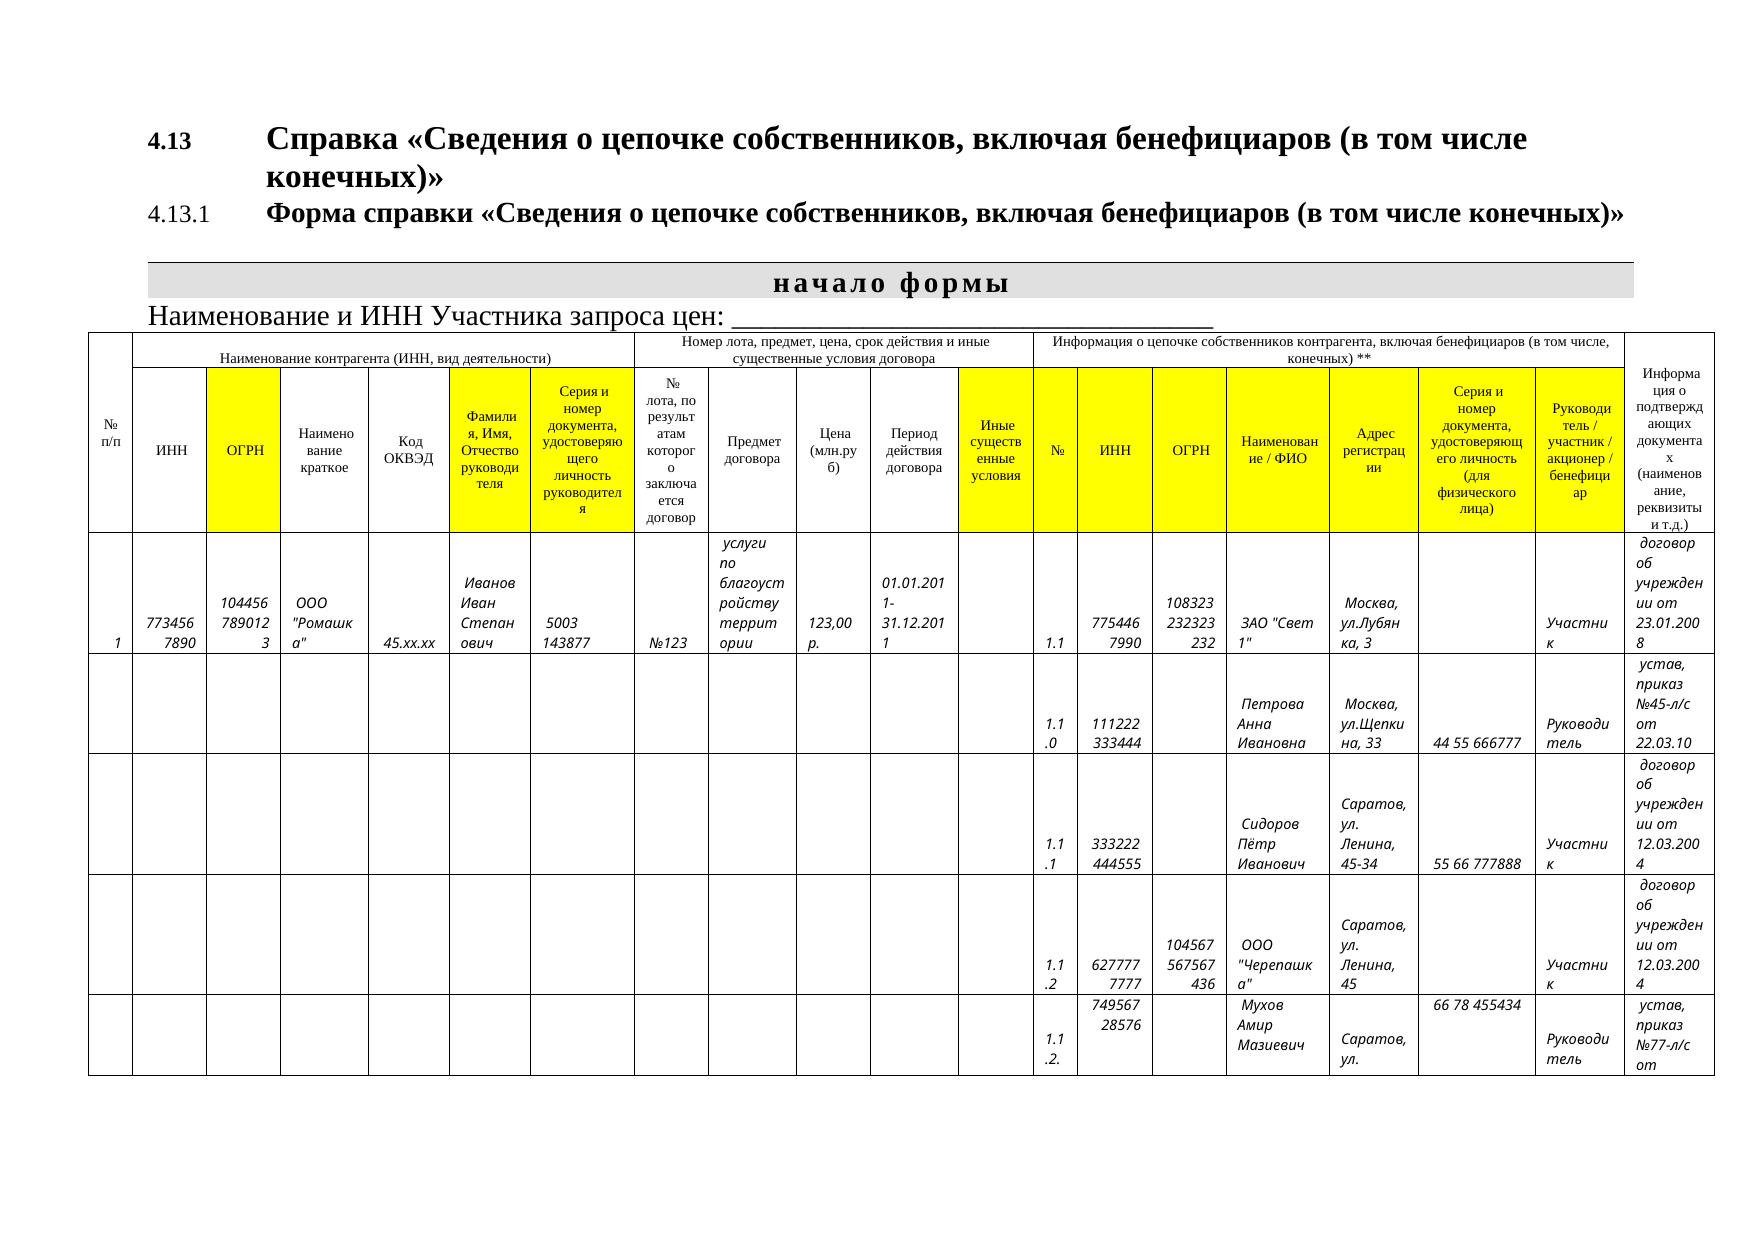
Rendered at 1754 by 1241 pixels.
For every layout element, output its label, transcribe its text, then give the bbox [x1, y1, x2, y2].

table_cell ЗАО "Свет 1" [1227, 533, 1329, 653]
table_cell Цена (млн.руб) [797, 368, 870, 532]
table_cell Саратов, ул. Ленина, 45 [1330, 875, 1418, 994]
table_cell 1 [89, 533, 132, 653]
table_cell [281, 875, 368, 994]
table_cell Петрова Анна Ивановна [1227, 654, 1329, 753]
table_cell Участник [1536, 533, 1624, 653]
table_cell 01.01.2011-31.12.2011 [871, 533, 958, 653]
table_cell [450, 654, 530, 753]
text Наименование и ИНН Участника запроса цен: _________________________________ [148, 298, 1636, 332]
table_cell [797, 754, 870, 874]
table_cell [133, 654, 206, 753]
table_cell 74956728576 [1078, 995, 1152, 1075]
table_cell ООО "Ромашка" [281, 533, 368, 653]
table_cell 7754467990 [1078, 533, 1152, 653]
table_cell [871, 875, 958, 994]
table_cell Серия и номер документа, удостоверяющего личность руководителя [531, 368, 634, 532]
table_header Номер лота, предмет, цена, срок действия и иные существенные условия договора [635, 333, 1033, 367]
table_cell Адрес регистрации [1330, 368, 1418, 532]
table_cell [531, 995, 634, 1075]
table_cell [959, 533, 1033, 653]
table_cell [89, 995, 132, 1075]
table_cell [450, 754, 530, 874]
table_cell [709, 754, 796, 874]
table_cell [89, 875, 132, 994]
table_cell [871, 995, 958, 1075]
table_cell Участник [1536, 875, 1624, 994]
table_cell 5003 143877 [531, 533, 634, 653]
table_cell [207, 995, 280, 1075]
table_cell [709, 875, 796, 994]
table_cell [635, 654, 708, 753]
table_cell 44 55 666777 [1419, 654, 1535, 753]
table_cell № лота, по результатам которого заключается договор [635, 368, 708, 532]
table_cell договор об учреждении от 12.03.2004 [1625, 875, 1714, 994]
table_cell [1153, 754, 1226, 874]
table_cell [959, 754, 1033, 874]
table_cell договор об учреждении от 23.01.2008 [1625, 533, 1714, 653]
table_cell Москва, ул.Щепкина, 33 [1330, 654, 1418, 753]
table_cell Иванов Иван Степанович [450, 533, 530, 653]
table_cell Руководитель [1536, 654, 1624, 753]
table_cell [531, 654, 634, 753]
table_cell [133, 754, 206, 874]
table_cell ОГРН [207, 368, 280, 532]
table_cell 1.1.0 [1034, 654, 1077, 753]
table_cell [133, 995, 206, 1075]
table_cell [797, 875, 870, 994]
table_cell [1330, 995, 1418, 1075]
table_cell Наименование / ФИО [1227, 368, 1329, 532]
table_cell Москва, ул.Лубянка, 3 [1330, 533, 1418, 653]
table_cell Иные существенные условия [959, 368, 1033, 532]
table_cell [1419, 875, 1535, 994]
table_cell [207, 875, 280, 994]
table_cell [635, 995, 708, 1075]
table_cell Сидоров Пётр Иванович [1227, 754, 1329, 874]
table_cell устав, приказ №45-л/с от 22.03.10 [1625, 654, 1714, 753]
table_cell [531, 875, 634, 994]
table_cell [1153, 654, 1226, 753]
table_header Наименование контрагента (ИНН, вид деятельности) [133, 333, 634, 367]
table_cell [281, 995, 368, 1075]
table_cell 1.1.2 [1034, 875, 1077, 994]
table_cell договор об учреждении от 12.03.2004 [1625, 754, 1714, 874]
table_cell 1.1 [1034, 533, 1077, 653]
table_cell ООО "Черепашка" [1227, 875, 1329, 994]
table_cell [369, 995, 449, 1075]
table_cell Наименование краткое [281, 368, 368, 532]
table_cell [281, 754, 368, 874]
table_cell [871, 754, 958, 874]
table_cell ОГРН [1153, 368, 1226, 532]
table_cell 1.1.1 [1034, 754, 1077, 874]
table_header № п/п [89, 333, 132, 532]
table_cell Период действия договора [871, 368, 958, 532]
table_cell [133, 875, 206, 994]
table_cell 6277777777 [1078, 875, 1152, 994]
table_cell Предмет договора [709, 368, 796, 532]
table_cell [959, 995, 1033, 1075]
table_cell [207, 754, 280, 874]
table_cell Саратов, ул. Ленина, 45-34 [1330, 754, 1418, 874]
table_cell [959, 654, 1033, 753]
table_cell [369, 875, 449, 994]
table_cell 1044567890123 [207, 533, 280, 653]
table_cell 333222444555 [1078, 754, 1152, 874]
table_cell Руководитель [1536, 995, 1624, 1075]
text начало формы [148, 263, 1634, 298]
table_cell Участник [1536, 754, 1624, 874]
table_cell [369, 654, 449, 753]
table_cell [450, 875, 530, 994]
table_cell Мухов Амир Мазиевич [1227, 995, 1329, 1075]
table_cell 108323232323232 [1153, 533, 1226, 653]
table_cell [797, 654, 870, 753]
table_cell услуги по благоустройству территории [709, 533, 796, 653]
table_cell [1625, 995, 1714, 1075]
table_cell 104567567567436 [1153, 875, 1226, 994]
table_cell [89, 654, 132, 753]
table_cell 66 78 455434 [1419, 995, 1535, 1075]
table_cell ИНН [1078, 368, 1152, 532]
table_cell №123 [635, 533, 708, 653]
table_cell 45.xx.xx [369, 533, 449, 653]
table_cell [89, 754, 132, 874]
table_cell [369, 754, 449, 874]
table_cell [281, 654, 368, 753]
table_header Информация о подтверждающих документах (наименование, реквизиты и т.д.) [1625, 333, 1714, 532]
table_cell Руководитель / участник / акционер / бенефициар [1536, 368, 1624, 532]
table_cell 55 66 777888 [1419, 754, 1535, 874]
subtitle Справка «Сведения о цепочке собственников, включая бенефициаров (в том числе конечных)» [148, 118, 1636, 195]
table_cell [1419, 533, 1535, 653]
table_cell [709, 654, 796, 753]
table_cell Серия и номер документа, удостоверяющего личность (для физического лица) [1419, 368, 1535, 532]
table_cell [797, 995, 870, 1075]
table_cell № [1034, 368, 1077, 532]
table_cell 7734567890 [133, 533, 206, 653]
table_cell 123,00р. [797, 533, 870, 653]
table_cell 1.1.2.0 [1034, 995, 1077, 1075]
table_cell [871, 654, 958, 753]
table_cell Код ОКВЭД [369, 368, 449, 532]
table_cell Фамилия, Имя, Отчество руководителя [450, 368, 530, 532]
list Форма справки «Сведения о цепочке собственников, включая бенефициаров (в том числе конечных)» [148, 195, 1636, 228]
table_cell [959, 875, 1033, 994]
table_cell [450, 995, 530, 1075]
table_cell 111222333444 [1078, 654, 1152, 753]
table_cell [709, 995, 796, 1075]
table_cell [635, 754, 708, 874]
table_cell [207, 654, 280, 753]
table_cell [635, 875, 708, 994]
table_cell [531, 754, 634, 874]
table_cell ИНН [133, 368, 206, 532]
table_header Информация о цепочке собственников контрагента, включая бенефициаров (в том числе, конечных) ** [1034, 333, 1624, 367]
table_cell [1153, 995, 1226, 1075]
